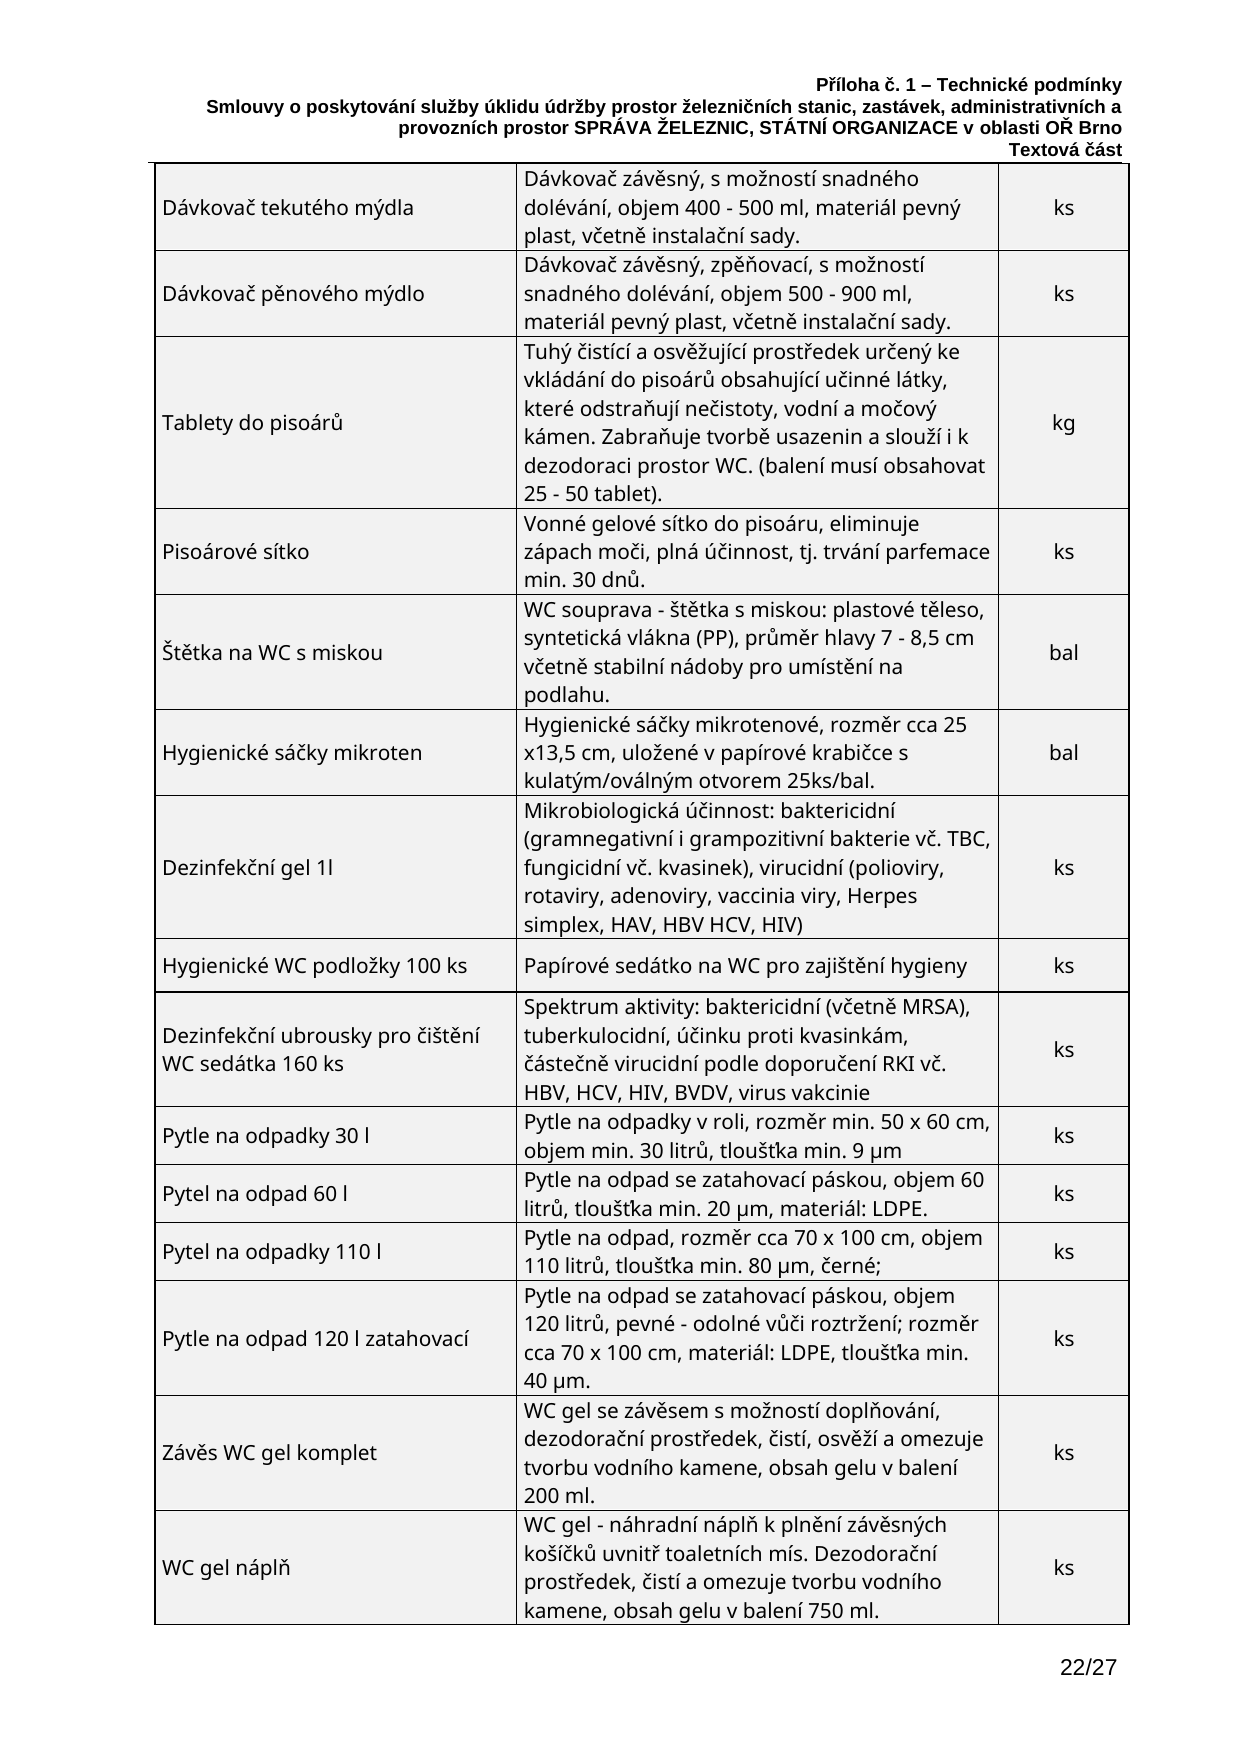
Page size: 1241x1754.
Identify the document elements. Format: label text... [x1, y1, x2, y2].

table_cell Závěs WC gel komplet [156, 1396, 516, 1509]
table_cell kg [999, 337, 1128, 508]
table_cell Hygienické sáčky mikroten [156, 710, 516, 795]
table_cell Tuhý čistící a osvěžující prostředek určený ke vkládání do pisoárů obsahující učinné látky, které odstraňují nečistoty, vodní a močový kámen. Zabraňuje tvorbě usazenin a slouží i k dezodoraci prostor WC. (balení musí obsahovat 25 - 50 tablet). [517, 337, 998, 508]
table_cell Papírové sedátko na WC pro zajištění hygieny [517, 939, 998, 991]
table_cell Dezinfekční gel 1l [156, 796, 516, 938]
table_cell Pytle na odpadky v roli, rozměr min. 50 x 60 cm, objem min. 30 litrů, tloušťka min. 9 µm [517, 1107, 998, 1164]
table_cell Pytle na odpad 120 l zatahovací [156, 1281, 516, 1395]
table_cell Pisoárové sítko [156, 509, 516, 594]
table_cell ks [999, 1281, 1128, 1395]
table_cell ks [999, 1511, 1128, 1624]
table_cell WC gel - náhradní náplň k plnění závěsných košíčků uvnitř toaletních mís. Dezodorační prostředek, čistí a omezuje tvorbu vodního kamene, obsah gelu v balení 750 ml. [517, 1511, 998, 1624]
table_cell Hygienické WC podložky 100 ks [156, 939, 516, 991]
table_cell ks [999, 1165, 1128, 1222]
table_cell ks [999, 993, 1128, 1106]
table_cell ks [999, 164, 1128, 249]
table_cell Pytel na odpad 60 l [156, 1165, 516, 1222]
table_cell Dávkovač závěsný, s možností snadného dolévání, objem 400 - 500 ml, materiál pevný plast, včetně instalační sady. [517, 164, 998, 249]
table_cell Mikrobiologická účinnost: baktericidní (gramnegativní i grampozitivní bakterie vč. TBC, fungicidní vč. kvasinek), virucidní (polioviry, rotaviry, adenoviry, vaccinia viry, Herpes simplex, HAV, HBV HCV, HIV) [517, 796, 998, 938]
table_cell ks [999, 509, 1128, 594]
table_cell ks [999, 1223, 1128, 1280]
table_cell WC souprava - štětka s miskou: plastové těleso, syntetická vlákna (PP), průměr hlavy 7 - 8,5 cm včetně stabilní nádoby pro umístění na podlahu. [517, 595, 998, 709]
table_cell Pytle na odpad se zatahovací páskou, objem 60 litrů, tloušťka min. 20 µm, materiál: LDPE. [517, 1165, 998, 1222]
table_cell bal [999, 595, 1128, 709]
table_cell Pytel na odpadky 110 l [156, 1223, 516, 1280]
table_cell ks [999, 796, 1128, 938]
table_cell Spektrum aktivity: baktericidní (včetně MRSA), tuberkulocidní, účinku proti kvasinkám, částečně virucidní podle doporučení RKI vč. HBV, HCV, HIV, BVDV, virus vakcinie [517, 993, 998, 1106]
table_cell Pytle na odpad se zatahovací páskou, objem 120 litrů, pevné - odolné vůči roztržení; rozměr cca 70 x 100 cm, materiál: LDPE, tloušťka min. 40 µm. [517, 1281, 998, 1395]
table_cell WC gel náplň [156, 1511, 516, 1624]
table_cell Dezinfekční ubrousky pro čištění WC sedátka 160 ks [156, 993, 516, 1106]
table_cell Dávkovač pěnového mýdlo [156, 251, 516, 336]
table_cell Vonné gelové sítko do pisoáru, eliminuje zápach moči, plná účinnost, tj. trvání parfemace min. 30 dnů. [517, 509, 998, 594]
table_cell WC gel se závěsem s možností doplňování, dezodorační prostředek, čistí, osvěží a omezuje tvorbu vodního kamene, obsah gelu v balení 200 ml. [517, 1396, 998, 1509]
table_cell ks [999, 1107, 1128, 1164]
table_cell ks [999, 1396, 1128, 1509]
table_cell Tablety do pisoárů [156, 337, 516, 508]
table_cell Dávkovač tekutého mýdla [156, 164, 516, 249]
table_cell ks [999, 939, 1128, 991]
table_cell Dávkovač závěsný, zpěňovací, s možností snadného dolévání, objem 500 - 900 ml, materiál pevný plast, včetně instalační sady. [517, 251, 998, 336]
table_cell Pytle na odpad, rozměr cca 70 x 100 cm, objem 110 litrů, tloušťka min. 80 µm, černé; [517, 1223, 998, 1280]
table_cell Hygienické sáčky mikrotenové, rozměr cca 25 x13,5 cm, uložené v papírové krabičce s kulatým/oválným otvorem 25ks/bal. [517, 710, 998, 795]
table_cell Štětka na WC s miskou [156, 595, 516, 709]
table_cell bal [999, 710, 1128, 795]
table_cell ks [999, 251, 1128, 336]
table_cell Pytle na odpadky 30 l [156, 1107, 516, 1164]
